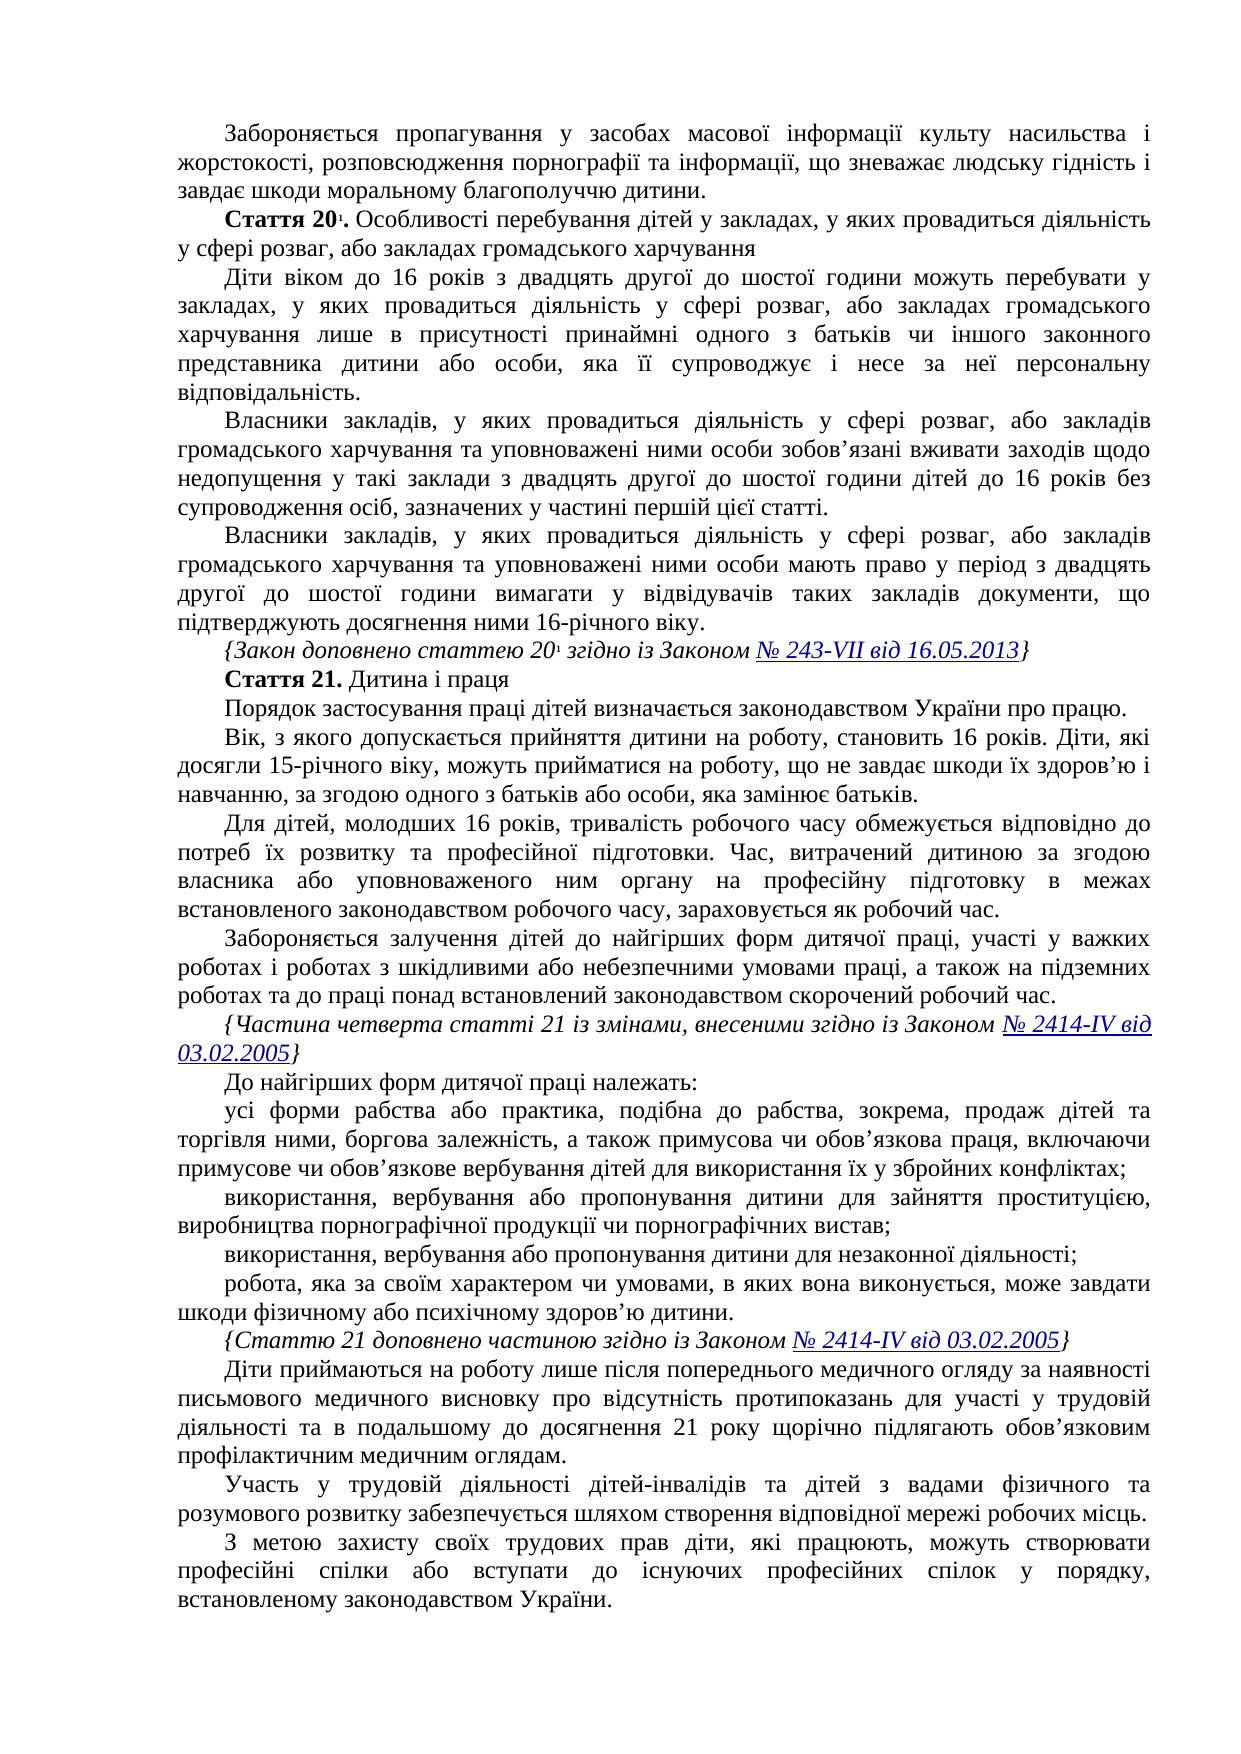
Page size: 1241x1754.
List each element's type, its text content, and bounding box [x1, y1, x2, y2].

text Діти віком до 16 років з двадцять другої до шостої години можуть перебувати у закладах, у яких провадиться діяльність у сфері розваг, або закладах громадського харчування лише в присутності принаймні одного з батьків чи іншого законного представника дитини або особи, яка її супроводжує і несе за неї персональну відповідальність. [177, 262, 1152, 406]
text робота, яка за своїм характером чи умовами, в яких вона виконується, може завдати шкоди фізичному або психічному здоров’ю дитини. [177, 1268, 1152, 1326]
text Вік, з якого допускається прийняття дитини на роботу, становить 16 років. Діти, які досягли 15-річного віку, можуть прийматися на роботу, що не завдає шкоди їх здоров’ю і навчанню, за згодою одного з батьків або особи, яка замінює батьків. [177, 722, 1152, 808]
text До найгірших форм дитячої праці належать: [177, 1067, 1152, 1096]
text Забороняється залучення дітей до найгірших форм дитячої праці, участі у важких роботах і роботах з шкідливими або небезпечними умовами праці, а також на підземних роботах та до праці понад встановлений законодавством скорочений робочий час. [177, 923, 1152, 1009]
text усі форми рабства або практика, подібна до рабства, зокрема, продаж дітей та торгівля ними, боргова залежність, а також примусова чи обов’язкова праця, включаючи примусове чи обов’язкове вербування дітей для використання їх у збройних конфліктах; [177, 1096, 1152, 1182]
text Стаття 20-1. Особливості перебування дітей у закладах, у яких провадиться діяльність у сфері розваг, або закладах громадського харчування [177, 204, 1152, 262]
text використання, вербування або пропонування дитини для зайняття проституцією, виробництва порнографічної продукції чи порнографічних вистав; [177, 1182, 1152, 1239]
text використання, вербування або пропонування дитини для незаконної діяльності; [177, 1239, 1152, 1268]
text Для дітей, молодших 16 років, тривалість робочого часу обмежується відповідно до потреб їх розвитку та професійної підготовки. Час, витрачений дитиною за згодою власника або уповноваженого ним органу на професійну підготовку в межах встановленого законодавством робочого часу, зараховується як робочий час. [177, 808, 1152, 923]
text З метою захисту своїх трудових прав діти, які працюють, можуть створювати професійні спілки або вступати до існуючих професійних спілок у порядку, встановленому законодавством України. [177, 1527, 1152, 1613]
text {Закон доповнено статтею 20-1 згідно із Законом № 243-VII від 16.05.2013} [177, 636, 1152, 664]
text Діти приймаються на роботу лише після попереднього медичного огляду за наявності письмового медичного висновку про відсутність протипоказань для участі у трудовій діяльності та в подальшому до досягнення 21 року щорічно підлягають обов’язковим профілактичним медичним оглядам. [177, 1354, 1152, 1469]
text Забороняється пропагування у засобах масової інформації культу насильства і жорстокості, розповсюдження порнографії та інформації, що зневажає людську гідність і завдає шкоди моральному благополуччю дитини. [177, 118, 1152, 204]
text {Частина четверта статті 21 із змінами, внесеними згідно із Законом № 2414-IV від 03.02.2005} [177, 1009, 1152, 1067]
text Стаття 21. Дитина і праця [177, 664, 1152, 693]
text Власники закладів, у яких провадиться діяльність у сфері розваг, або закладів громадського харчування та уповноважені ними особи зобов’язані вживати заходів щодо недопущення у такі заклади з двадцять другої до шостої години дітей до 16 років без супроводження осіб, зазначених у частині першій цієї статті. [177, 406, 1152, 521]
text Порядок застосування праці дітей визначається законодавством України про працю. [177, 693, 1152, 722]
text Власники закладів, у яких провадиться діяльність у сфері розваг, або закладів громадського харчування та уповноважені ними особи мають право у період з двадцять другої до шостої години вимагати у відвідувачів таких закладів документи, що підтверджують досягнення ними 16-річного віку. [177, 521, 1152, 636]
text {Статтю 21 доповнено частиною згідно із Законом № 2414-IV від 03.02.2005} [177, 1326, 1152, 1354]
text Участь у трудовій діяльності дітей-інвалідів та дітей з вадами фізичного та розумового розвитку забезпечується шляхом створення відповідної мережі робочих місць. [177, 1469, 1152, 1527]
